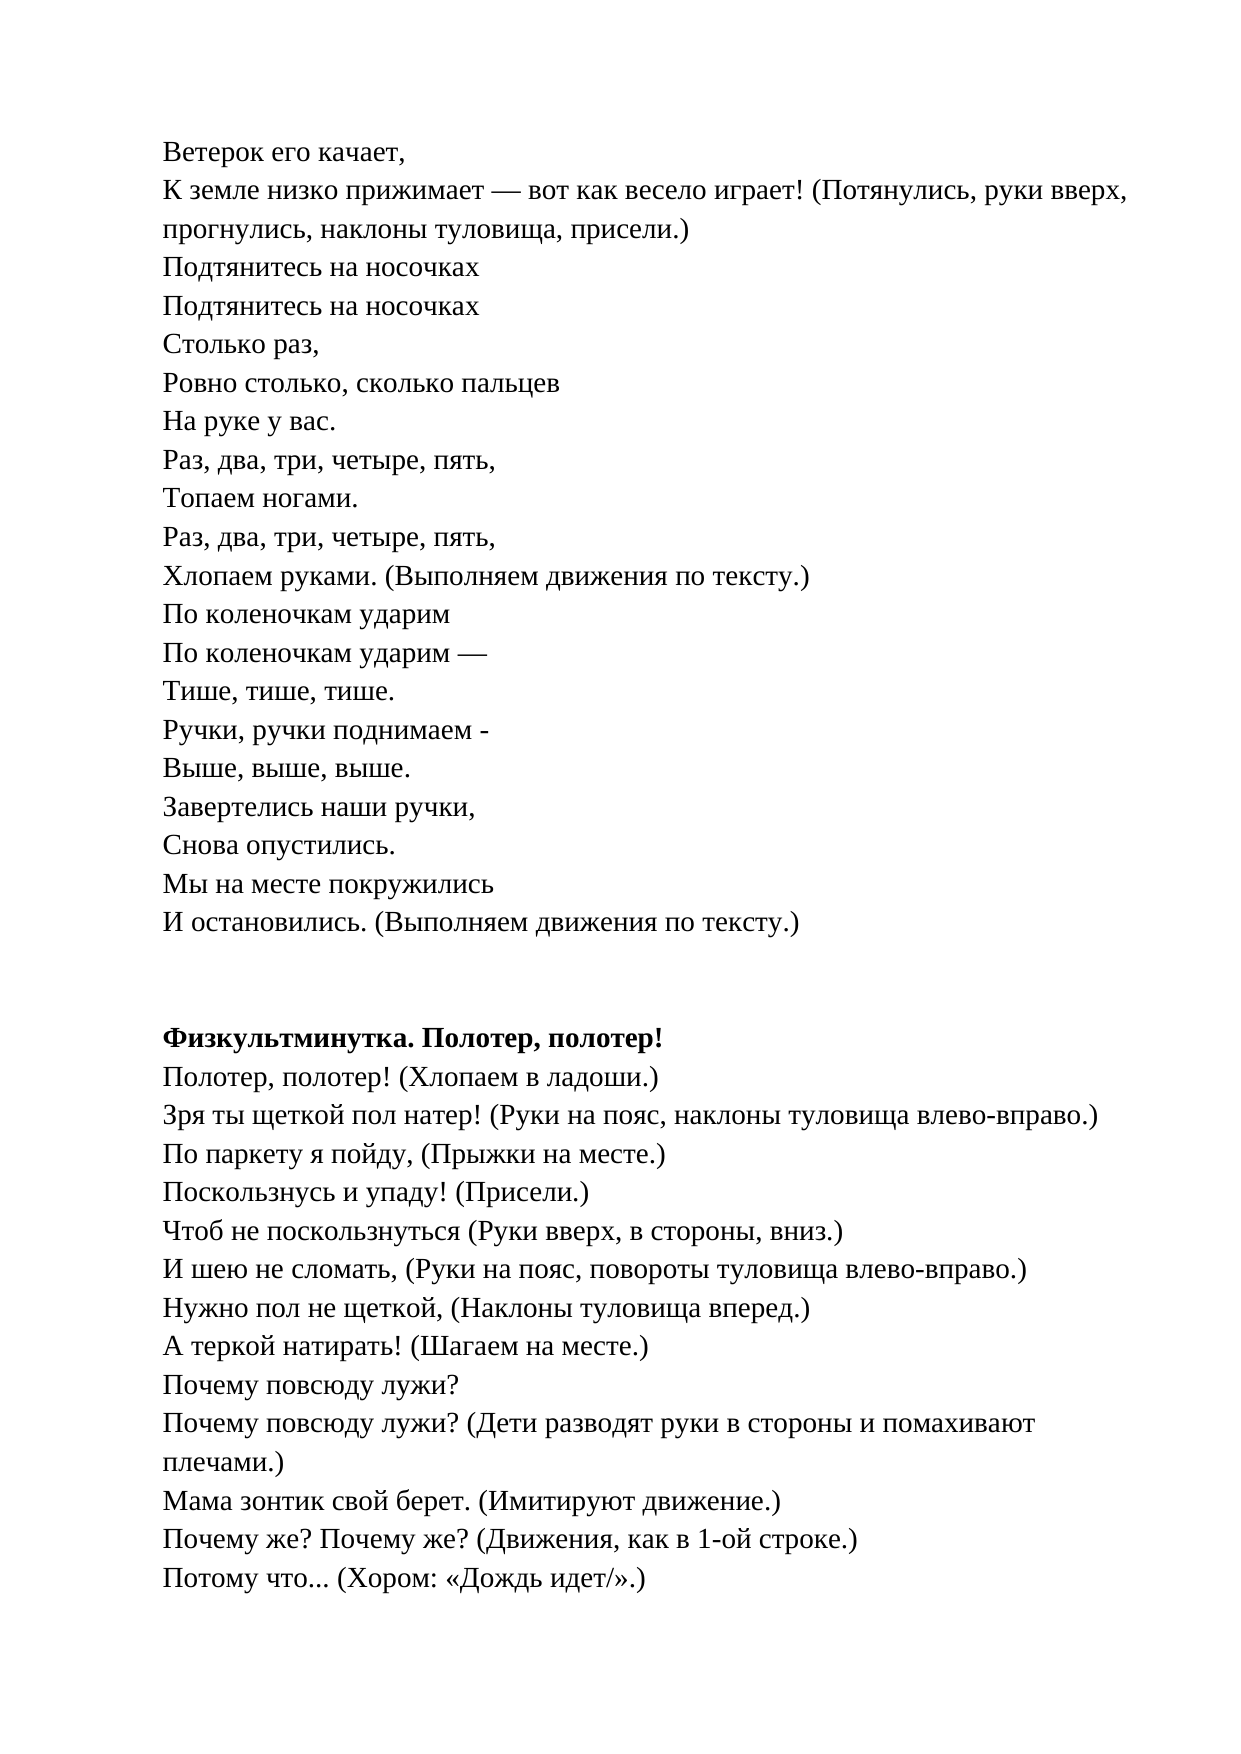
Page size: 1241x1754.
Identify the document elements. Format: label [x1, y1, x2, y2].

table_header [147, 118, 1151, 1609]
